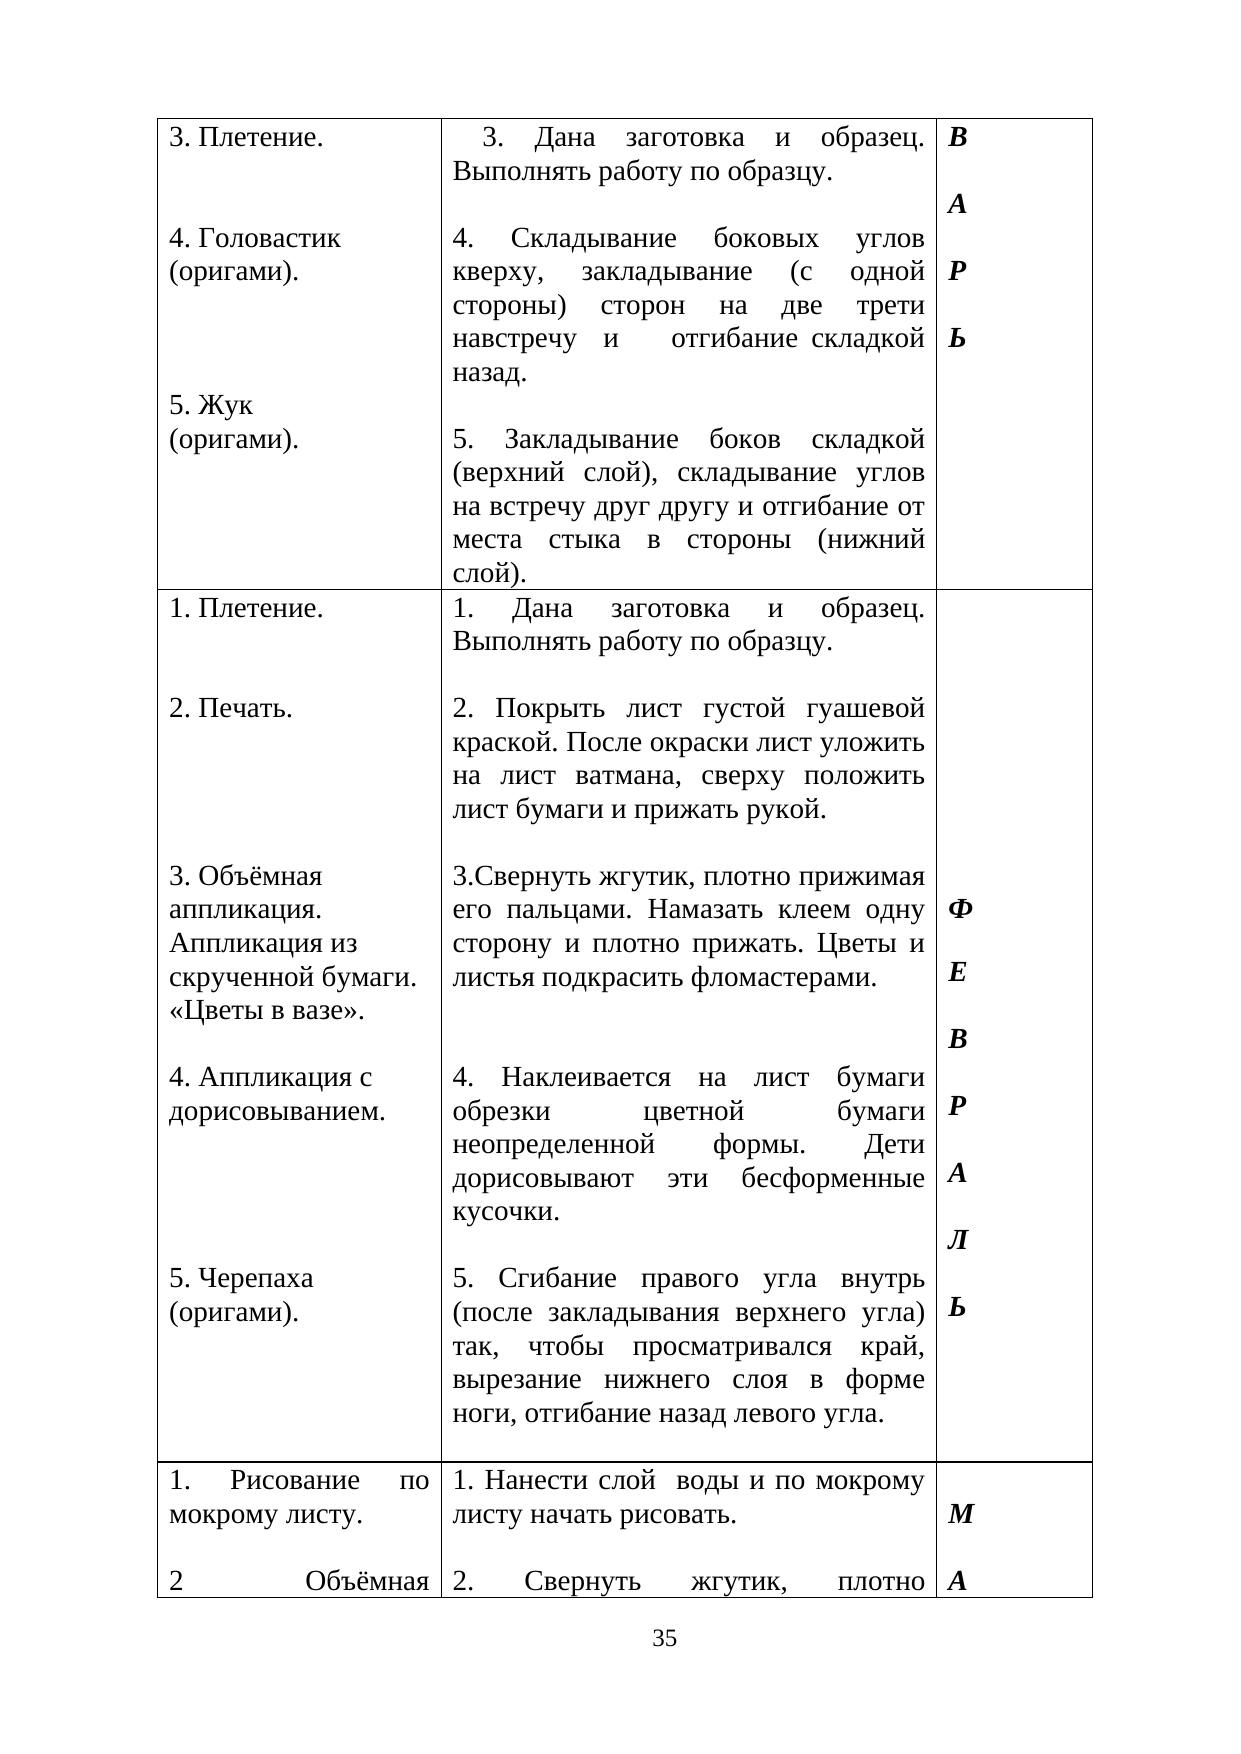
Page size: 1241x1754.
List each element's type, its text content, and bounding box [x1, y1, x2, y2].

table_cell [158, 119, 441, 589]
table_cell Я Н В А Р Ь [937, 119, 1092, 589]
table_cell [442, 1463, 936, 1597]
table_cell 1. Плетение. 2. Печать. 3. Объёмная аппликация. Аппликация из скрученной бумаги. «Цветы в вазе». 4. Аппликация с дорисовыванием. 5. Черепаха (оригами). [158, 590, 441, 1461]
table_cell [158, 1463, 441, 1597]
table_cell 1. Дана заготовка и образец. Выполнять работу по образцу. 2. Покрыть лист густой гуашевой краской. После окраски лист уложить на лист ватмана, сверху положить лист бумаги и прижать рукой. 3.Свернуть жгутик, плотно прижимая его пальцами. Намазать клеем одну сторону и плотно прижать. Цветы и листья подкрасить фломастерами. 4. Наклеивается на лист бумаги обрезки цветной бумаги неопределенной формы. Дети дорисовывают эти бесформенные кусочки. 5. Сгибание правого угла внутрь (после закладывания верхнего угла) так, чтобы просматривался край, вырезание нижнего слоя в форме ноги, отгибание назад левого угла. [442, 590, 936, 1461]
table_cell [442, 119, 936, 589]
table_cell М А Р Т [937, 1463, 1092, 1597]
table_cell Ф Е В Р А Л Ь [937, 590, 1092, 1461]
